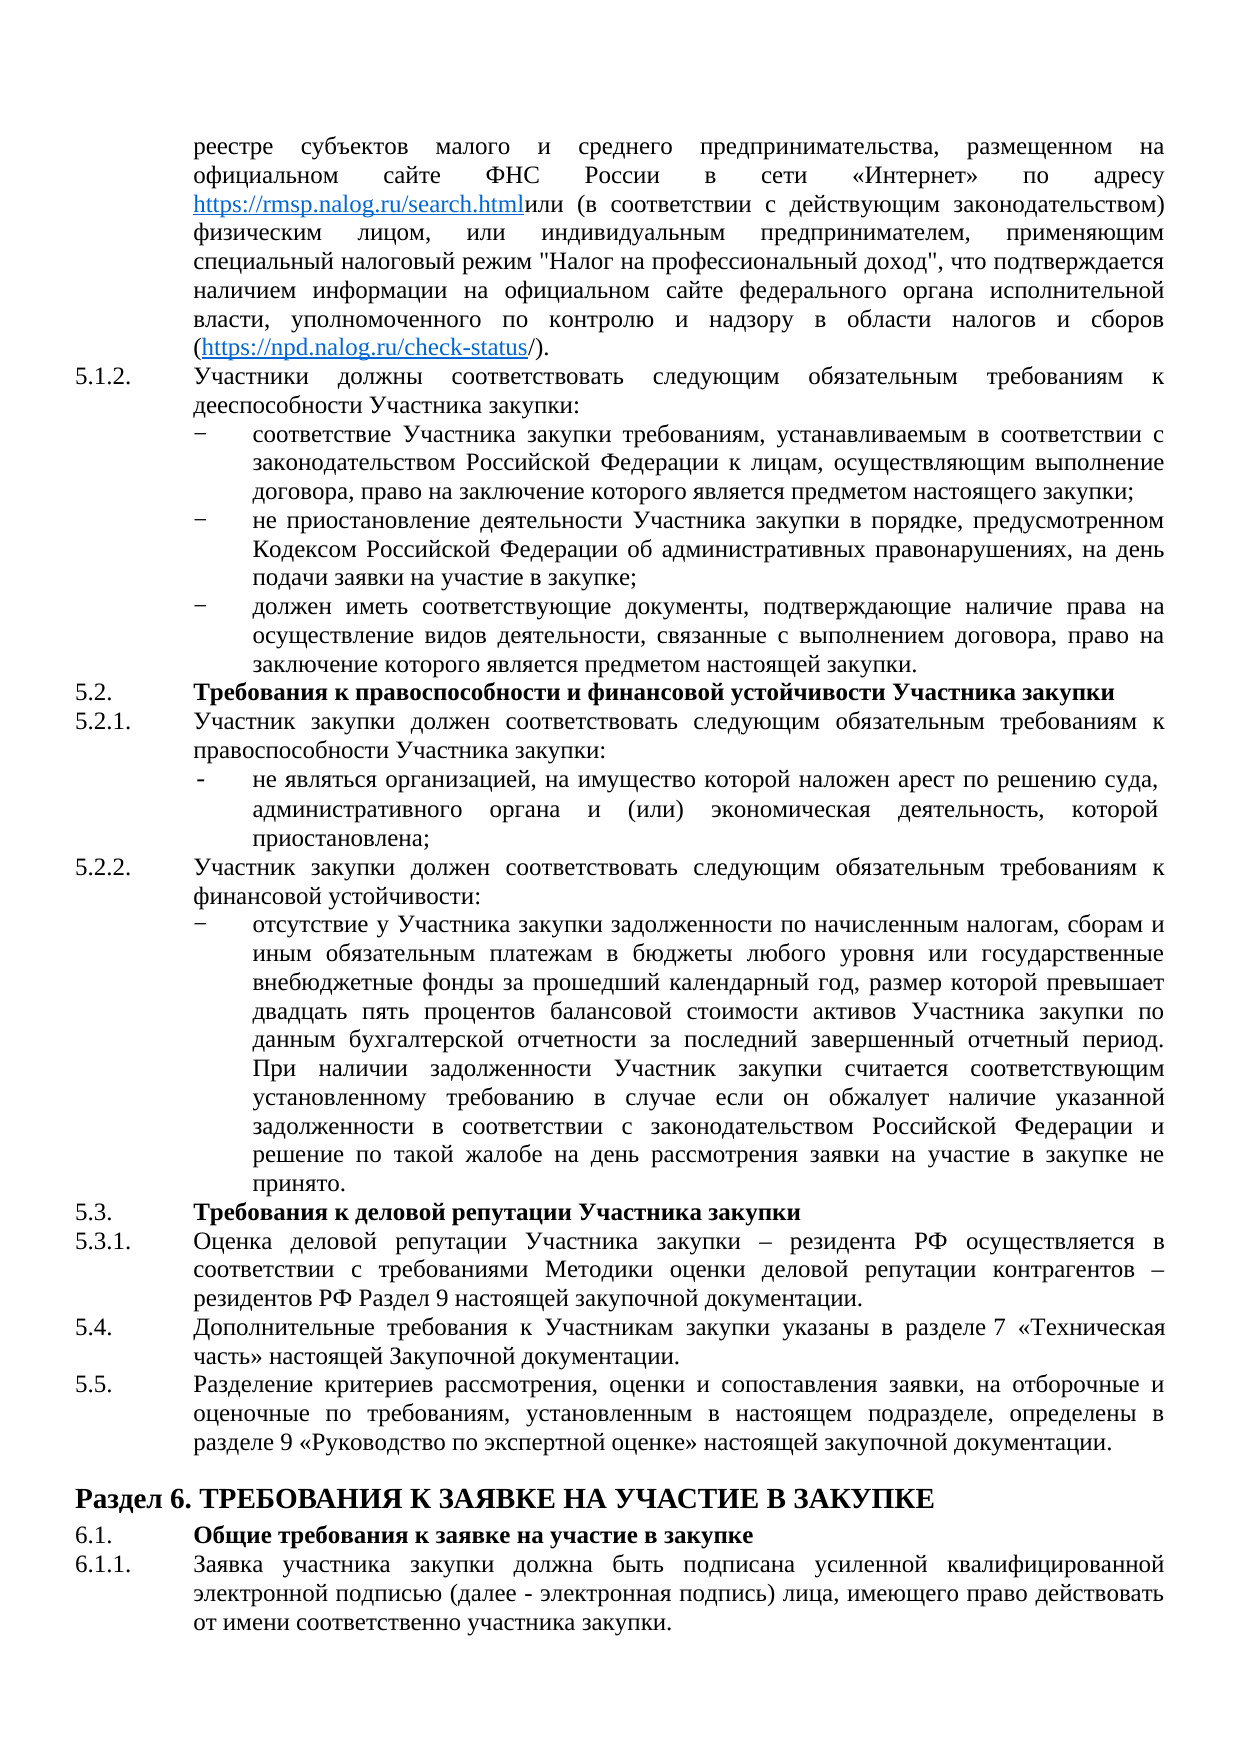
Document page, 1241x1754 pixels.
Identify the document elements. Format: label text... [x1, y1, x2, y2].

list не являться организацией, на имущество которой наложен арест по решению суда, административного органа и (или) экономическая деятельность, которой приостановлена; [193, 764, 1159, 852]
list Участник закупки должен соответствовать следующим обязательным требованиям к финансовой устойчивости: [75, 852, 1165, 909]
list не приостановление деятельности Участника закупки в порядке, предусмотренном Кодексом Российской Федерации об административных правонарушениях, на день подачи заявки на участие в закупке; [193, 505, 1165, 591]
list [75, 131, 1165, 361]
list Разделение критериев рассмотрения, оценки и сопоставления заявки, на отборочные и оценочные по требованиям, установленным в настоящем подразделе, определены в разделе 9 «Руководство по экспертной оценке» настоящей закупочной документации. [75, 1369, 1165, 1456]
list должен иметь соответствующие документы, подтверждающие наличие права на осуществление видов деятельности, связанные с выполнением договора, право на заключение которого является предметом настоящей закупки. [193, 591, 1165, 677]
list Дополнительные требования к Участникам закупки указаны в разделе 7 «Техническая часть» настоящей Закупочной документации. [75, 1312, 1165, 1369]
list Требования к правоспособности и финансовой устойчивости Участника закупки [75, 677, 1165, 706]
subtitle Раздел 6. ТРЕБОВАНИЯ К ЗАЯВКЕ НА УЧАСТИЕ В ЗАКУПКЕ [75, 1481, 1165, 1514]
list Требования к деловой репутации Участника закупки [75, 1197, 1165, 1226]
list соответствие Участника закупки требованиям, устанавливаемым в соответствии с законодательством Российской Федерации к лицам, осуществляющим выполнение договора, право на заключение которого является предметом настоящего закупки; [193, 419, 1165, 505]
list Участник закупки должен соответствовать следующим обязательным требованиям к правоспособности Участника закупки: [75, 706, 1165, 764]
list Оценка деловой репутации Участника закупки – резидента РФ осуществляется в соответствии с требованиями Методики оценки деловой репутации контрагентов – резидентов РФ Раздел 9 настоящей закупочной документации. [75, 1226, 1165, 1312]
list отсутствие у Участника закупки задолженности по начисленным налогам, сборам и иным обязательным платежам в бюджеты любого уровня или государственные внебюджетные фонды за прошедший календарный год, размер которой превышает двадцать пять процентов балансовой стоимости активов Участника закупки по данным бухгалтерской отчетности за последний завершенный отчетный период. При наличии задолженности Участник закупки считается соответствующим установленному требованию в случае если он обжалует наличие указанной задолженности в соответствии с законодательством Российской Федерации и решение по такой жалобе на день рассмотрения заявки на участие в закупке не принято. [193, 909, 1165, 1197]
list Общие требования к заявке на участие в закупке [75, 1521, 1165, 1549]
list Заявка участника закупки должна быть подписана усиленной квалифицированной электронной подписью (далее - электронная подпись) лица, имеющего право действовать от имени соответственно участника закупки. [75, 1549, 1165, 1636]
list Участники должны соответствовать следующим обязательным требованиям к дееспособности Участника закупки: [75, 361, 1165, 419]
